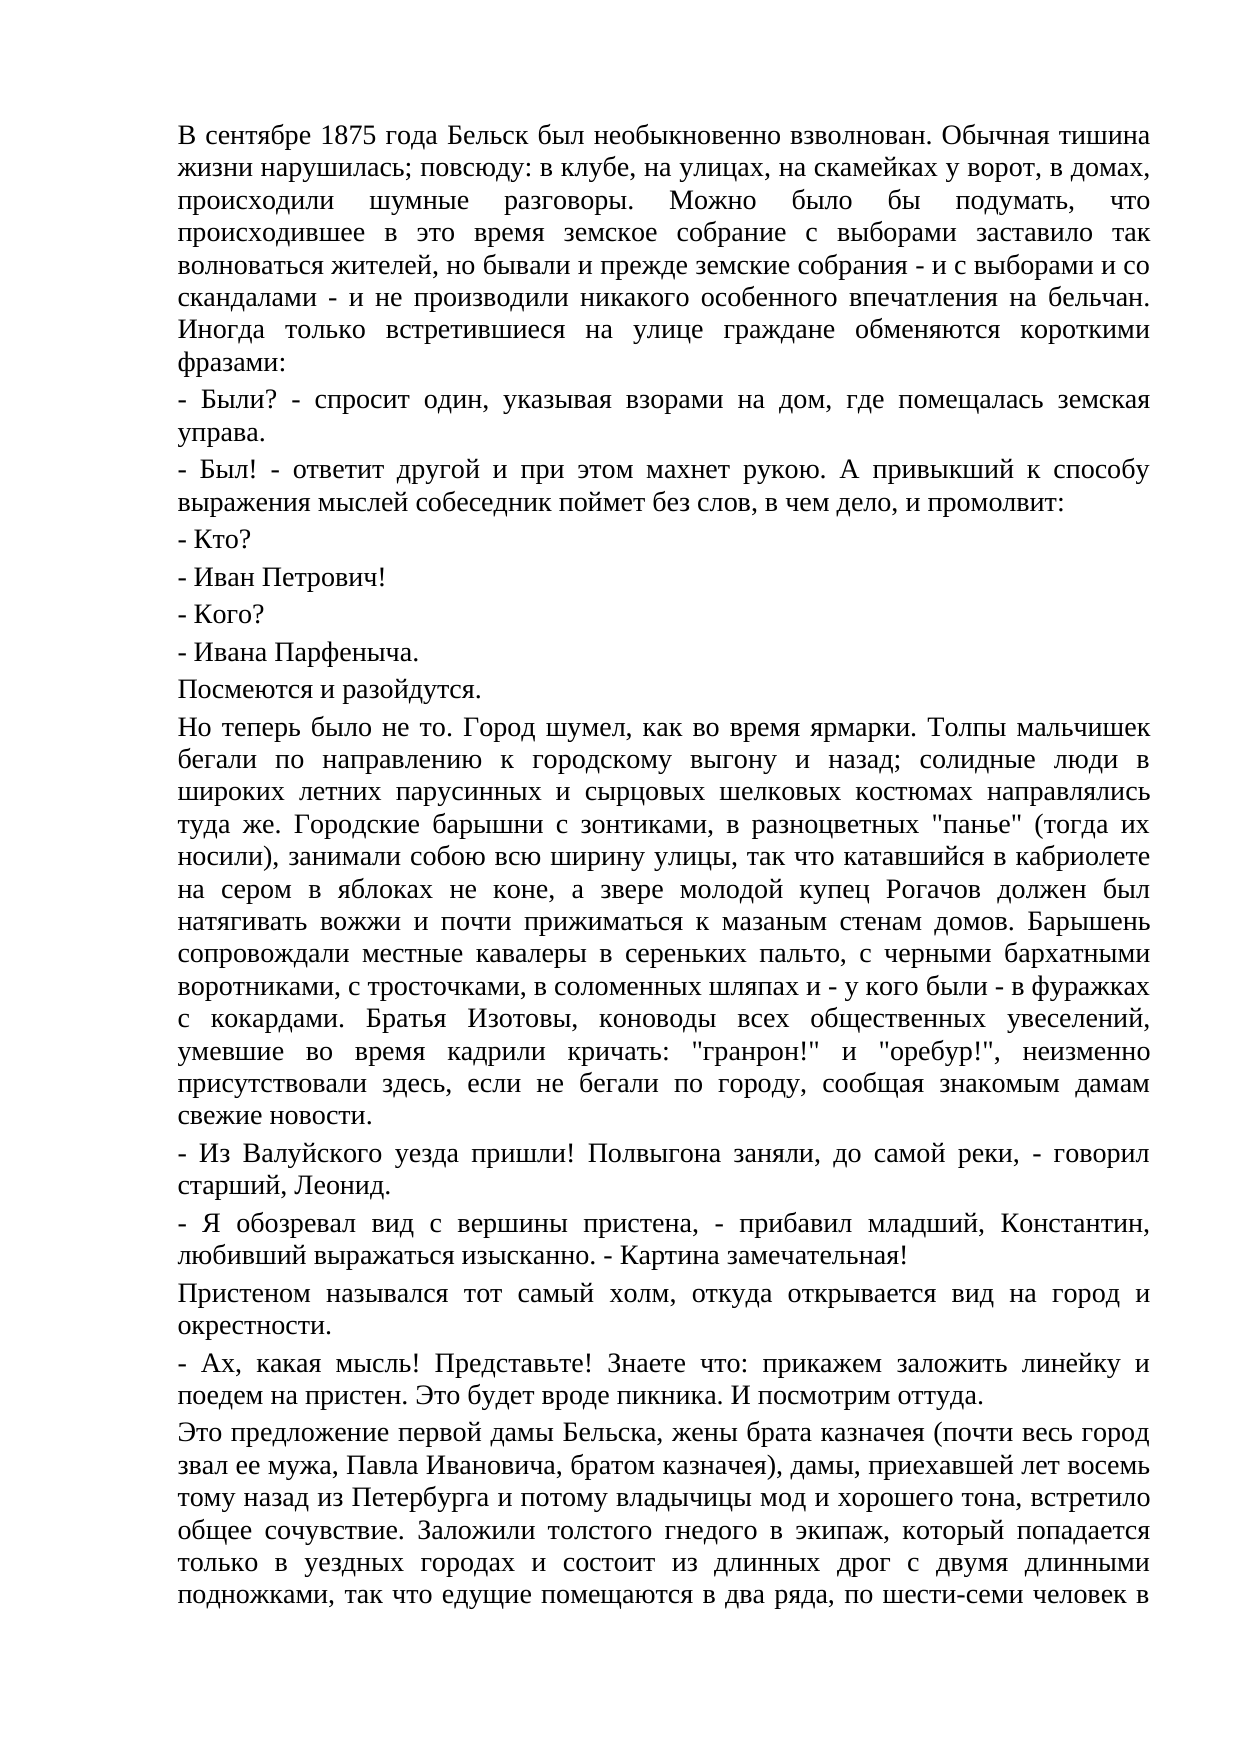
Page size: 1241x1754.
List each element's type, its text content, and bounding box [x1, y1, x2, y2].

text - Кто? [177, 522, 1152, 554]
text - Из Валуйского уезда пришли! Полвыгона заняли, до самой реки, - говорил старший, Леонид. [177, 1136, 1152, 1201]
text Но теперь было не то. Город шумел, как во время ярмарки. Толпы мальчишек бегали по направлению к городскому выгону и назад; солидные люди в широких летних парусинных и сырцовых шелковых костюмах направлялись туда же. Городские барышни с зонтиками, в разноцветных "панье" (тогда их носили), занимали собою всю ширину улицы, так что катавшийся в кабриолете на сером в яблоках не коне, а звере молодой купец Рогачов должен был натягивать вожжи и почти прижиматься к мазаным стенам домов. Барышень сопровождали местные кавалеры в сереньких пальто, с черными бархатными воротниками, с тросточками, в соломенных шляпах и - у кого были - в фуражках с кокардами. Братья Изотовы, коноводы всех общественных увеселений, умевшие во время кадрили кричать: "гранрон!" и "оребур!", неизменно присутствовали здесь, если не бегали по городу, сообщая знакомым дамам свежие новости. [177, 710, 1152, 1131]
text - Иван Петрович! [177, 560, 1152, 592]
text - Ивана Парфеныча. [177, 635, 1152, 667]
text В сентябре 1875 года Бельск был необыкновенно взволнован. Обычная тишина жизни нарушилась; повсюду: в клубе, на улицах, на скамейках у ворот, в домах, происходили шумные разговоры. Можно было бы подумать, что происходившее в это время земское собрание с выборами заставило так волноваться жителей, но бывали и прежде земские собрания - и с выборами и со скандалами - и не производили никакого особенного впечатления на бельчан. Иногда только встретившиеся на улице граждане обменяются короткими фразами: [177, 118, 1152, 377]
text - Были? - спросит один, указывая взорами на дом, где помещалась земская управа. [177, 382, 1152, 447]
text - Я обозревал вид с вершины пристена, - прибавил младший, Константин, любивший выражаться изысканно. - Картина замечательная! [177, 1206, 1152, 1271]
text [177, 1416, 1152, 1610]
text Пристеном назывался тот самый холм, откуда открывается вид на город и окрестности. [177, 1276, 1152, 1341]
text - Кого? [177, 597, 1152, 629]
text - Ах, какая мысль! Представьте! Знаете что: прикажем заложить линейку и поедем на пристен. Это будет вроде пикника. И посмотрим оттуда. [177, 1346, 1152, 1410]
text - Был! - ответит другой и при этом махнет рукою. А привыкший к способу выражения мыслей собеседник поймет без слов, в чем дело, и промолвит: [177, 452, 1152, 517]
text Посмеются и разойдутся. [177, 672, 1152, 704]
